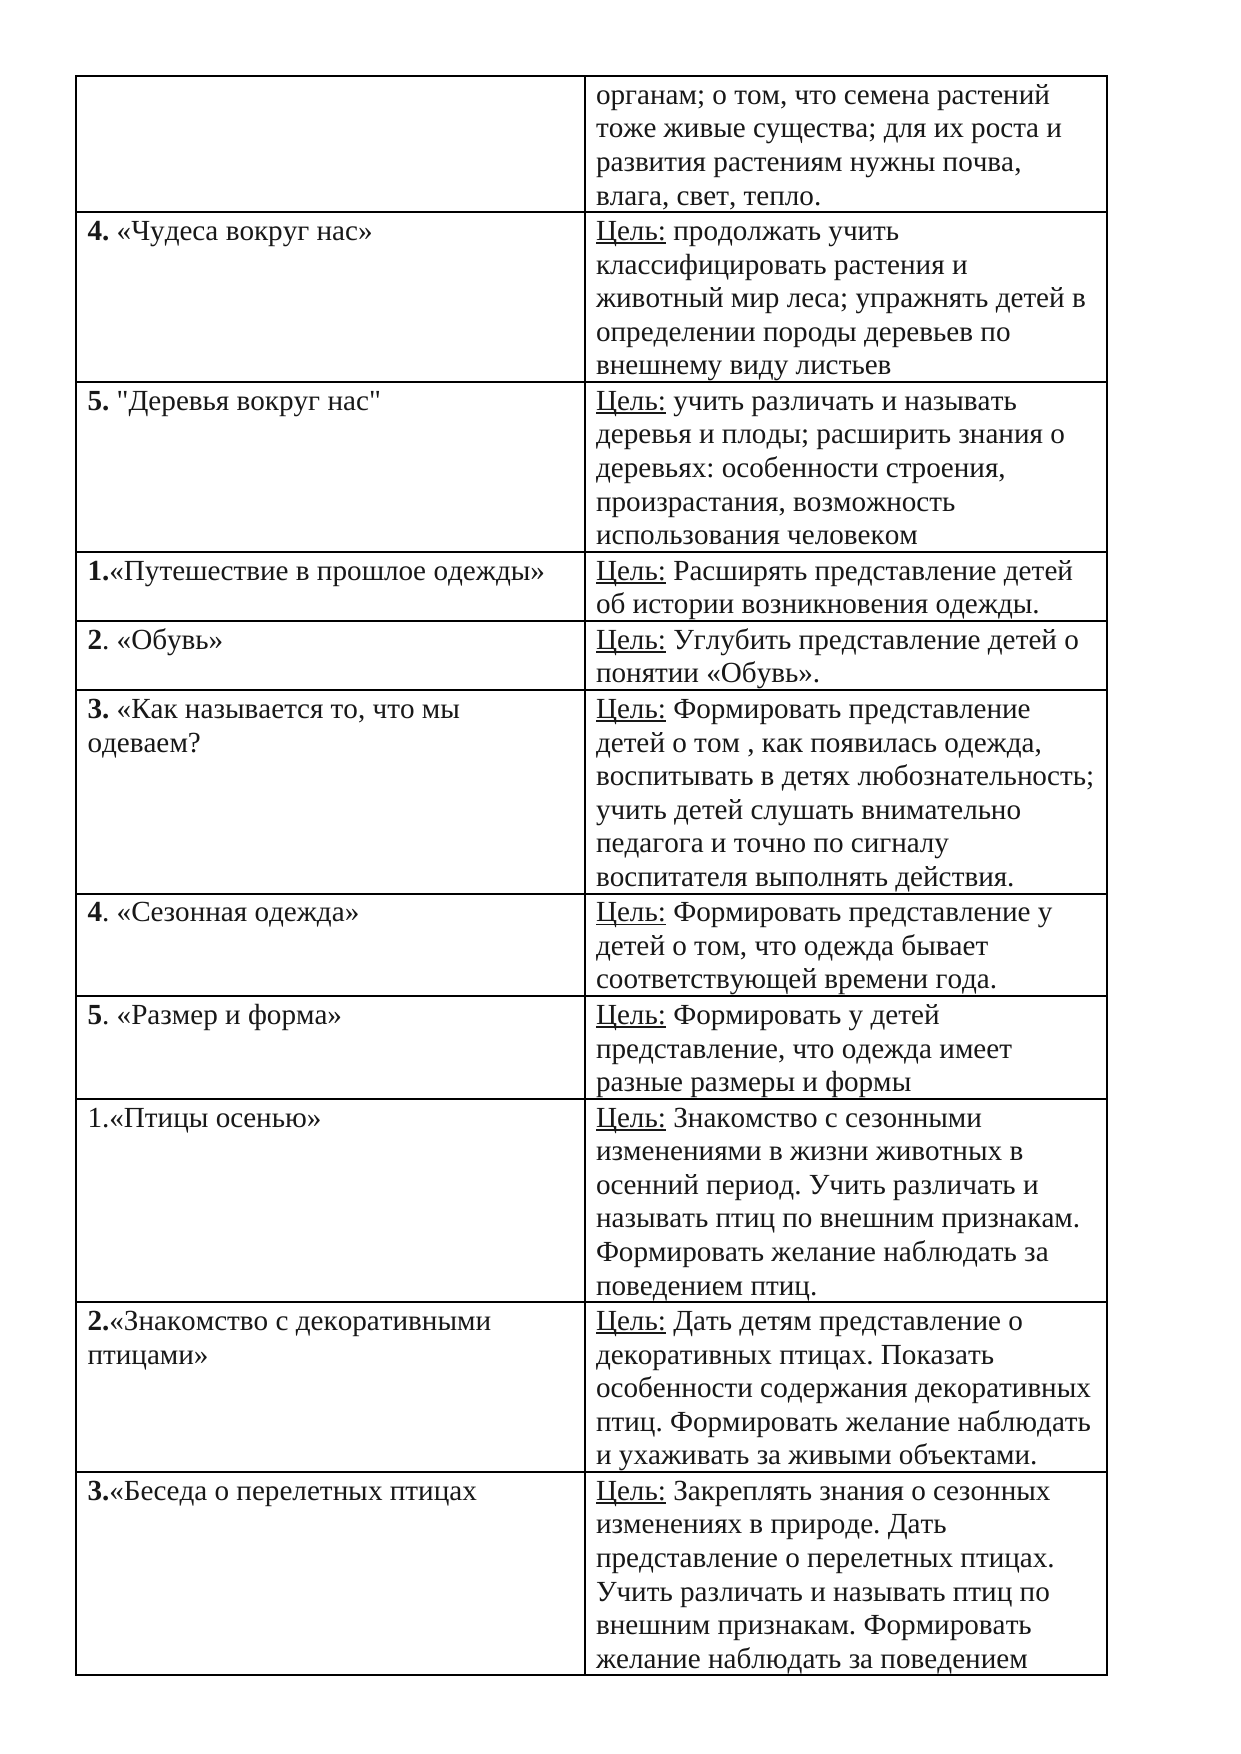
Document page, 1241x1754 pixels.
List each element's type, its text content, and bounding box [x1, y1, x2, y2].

table_cell 2.«Знакомство с декоративными птицами» [77, 1303, 584, 1471]
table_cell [77, 77, 584, 211]
table_cell 2. «Обувь» [77, 622, 584, 689]
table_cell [77, 1473, 584, 1674]
table_cell Цель: Формировать представление у детей о том, что одежда бывает соответствующей времени года. [586, 895, 1106, 995]
table_cell Цель: Формировать представление детей о том , как появилась одежда, воспитывать в детях любознательность; учить детей слушать внимательно педагога и точно по сигналу воспитателя выполнять действия. [586, 691, 1106, 892]
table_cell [586, 1473, 1106, 1674]
table_cell 3. «Как называется то, что мы одеваем? [77, 691, 584, 892]
table_cell Цель: Дать детям представление о декоративных птицах. Показать особенности содержания декоративных птиц. Формировать желание наблюдать и ухаживать за живыми объектами. [586, 1303, 1106, 1471]
table_cell Цель: продолжать учить классифицировать растения и животный мир леса; упражнять детей в определении породы деревьев по внешнему виду листьев [586, 213, 1106, 381]
table_cell Цель: Расширять представление детей об истории возникновения одежды. [586, 553, 1106, 620]
table_cell Цель: учить различать и называть деревья и плоды; расширить знания о деревьях: особенности строения, произрастания, возможность использования человеком [586, 383, 1106, 551]
table_cell Цель: Углубить представление детей о понятии «Обувь». [586, 622, 1106, 689]
table_cell 5. "Деревья вокруг нас" [77, 383, 584, 551]
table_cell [586, 77, 1106, 211]
table_cell 1.«Птицы осенью» [77, 1100, 584, 1301]
table_cell 4. «Чудеса вокруг нас» [77, 213, 584, 381]
table_cell Цель: Формировать у детей представление, что одежда имеет разные размеры и формы [586, 997, 1106, 1098]
table_cell 4. «Сезонная одежда» [77, 895, 584, 995]
table_cell 1.«Путешествие в прошлое одежды» [77, 553, 584, 620]
table_cell 5. «Размер и форма» [77, 997, 584, 1098]
table_cell Цель: Знакомство с сезонными изменениями в жизни животных в осенний период. Учить различать и называть птиц по внешним признакам. Формировать желание наблюдать за поведением птиц. [586, 1100, 1106, 1301]
